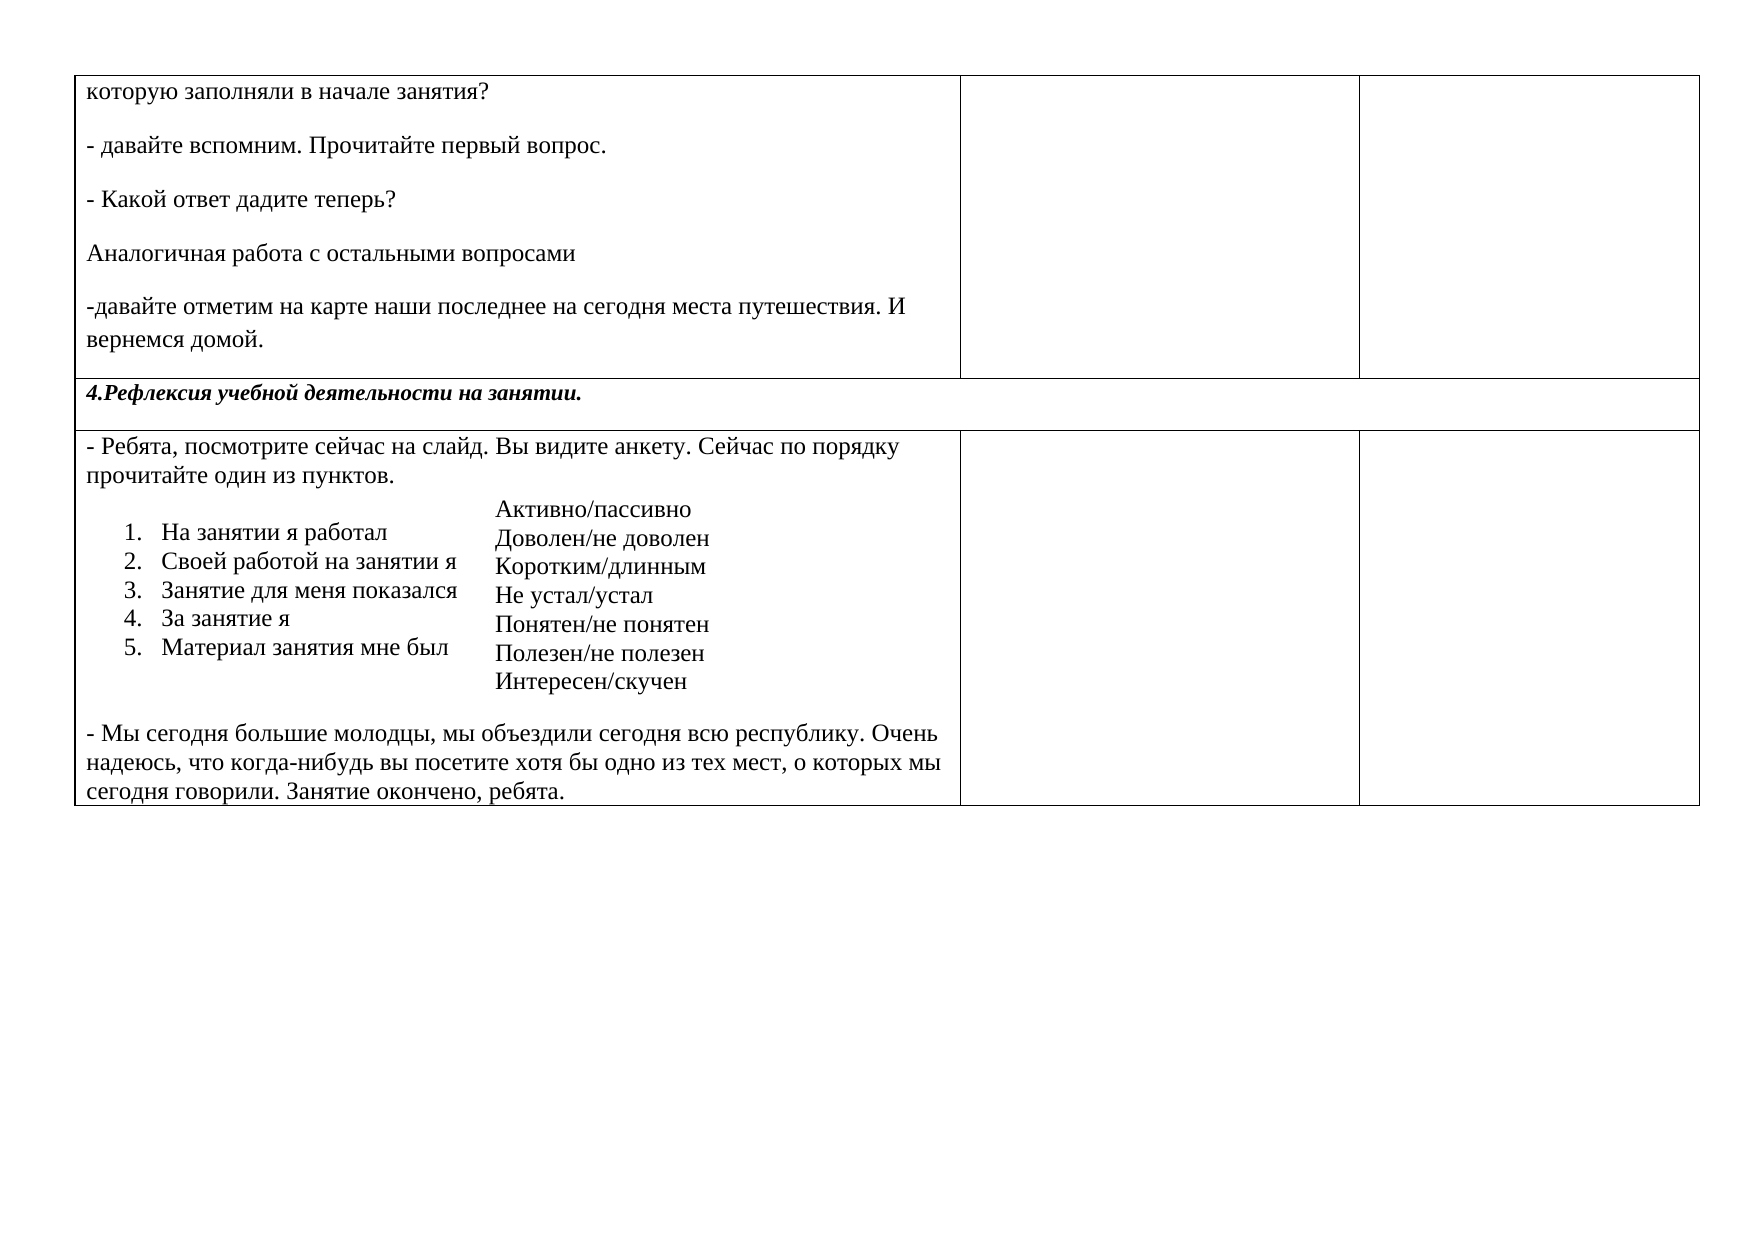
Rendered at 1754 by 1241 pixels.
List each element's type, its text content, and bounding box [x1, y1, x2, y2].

table_cell 4.Рефлексия учебной деятельности на занятии. [76, 379, 1699, 430]
table_cell [1360, 76, 1699, 378]
table_cell [961, 431, 1359, 805]
table_cell [961, 76, 1359, 378]
table_cell - Ребята, посмотрите сейчас на слайд. Вы видите анкету. Сейчас по порядку прочитайте один из пунктов. На занятии я работал Своей работой на занятии я Занятие для меня показался За занятие я Материал занятия мне был - Мы сегодня большие молодцы, мы объездили сегодня всю республику. Очень надеюсь, что когда-нибудь вы посетите хотя бы одно из тех мест, о которых мы сегодня говорили. Занятие окончено, ребята. [76, 431, 960, 805]
table_cell [1360, 431, 1699, 805]
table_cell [76, 76, 960, 378]
